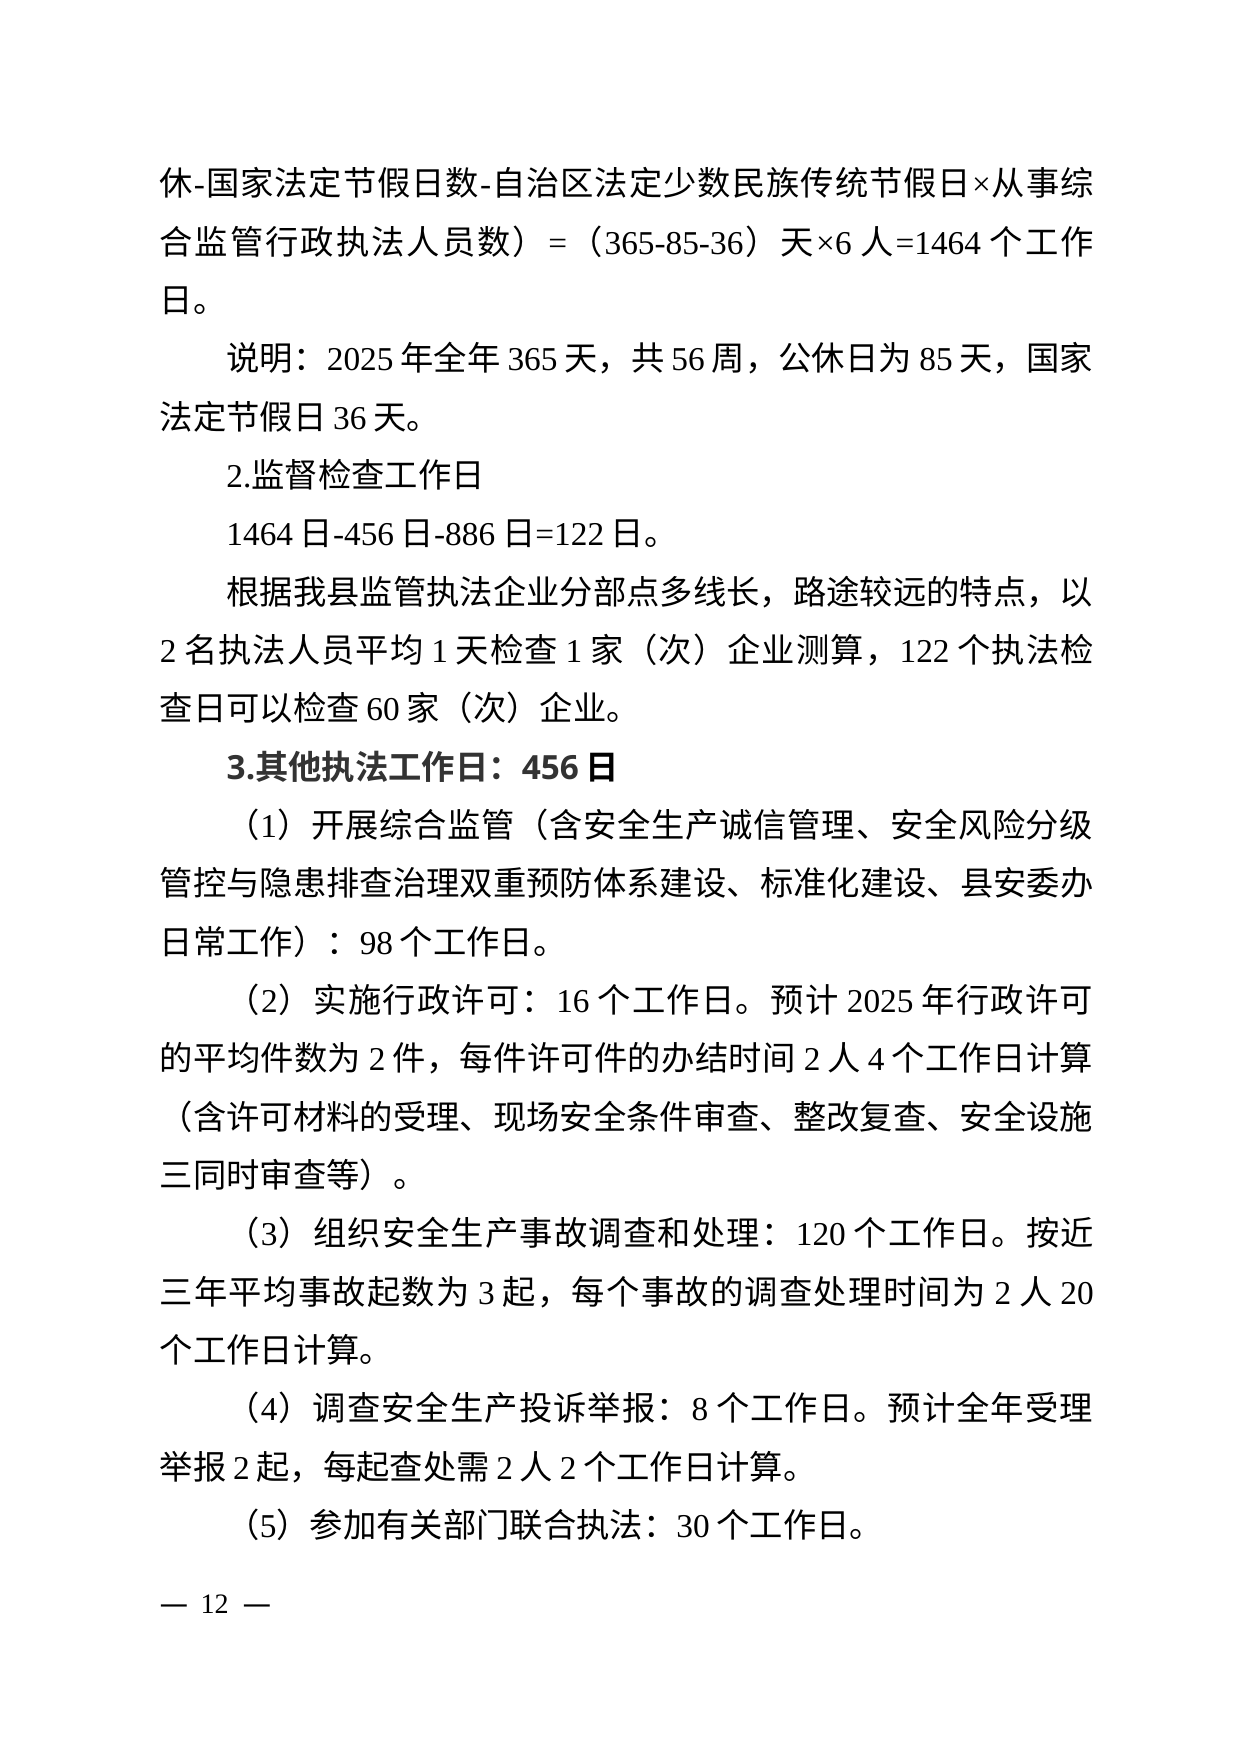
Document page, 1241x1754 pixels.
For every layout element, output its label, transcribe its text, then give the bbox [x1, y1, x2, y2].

text 2.监督检查工作日 [159, 441, 1094, 499]
text 3.其他执法工作日：456日 [159, 732, 1094, 791]
text 说明：2025年全年365天，共56周，公休日为85天，国家法定节假日36天。 [159, 324, 1094, 441]
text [159, 149, 1094, 324]
text （4）调查安全生产投诉举报：8个工作日。预计全年受理举报2起，每起查处需2人2个工作日计算。 [159, 1374, 1094, 1491]
text （2）实施行政许可：16个工作日。预计2025年行政许可的平均件数为2件，每件许可件的办结时间2人4个工作日计算（含许可材料的受理、现场安全条件审查、整改复查、安全设施三同时审查等）。 [159, 966, 1094, 1199]
text （3）组织安全生产事故调查和处理：120个工作日。按近三年平均事故起数为3起，每个事故的调查处理时间为2人20个工作日计算。 [159, 1199, 1094, 1374]
text 根据我县监管执法企业分部点多线长，路途较远的特点，以2名执法人员平均1天检查1家（次）企业测算，122个执法检查日可以检查60家（次）企业。 [159, 557, 1094, 732]
text 1464日-456日-886日=122日。 [159, 499, 1094, 557]
text （1）开展综合监管（含安全生产诚信管理、安全风险分级管控与隐患排查治理双重预防体系建设、标准化建设、县安委办日常工作）：98个工作日。 [159, 791, 1094, 966]
text （5）参加有关部门联合执法：30个工作日。 [159, 1491, 1094, 1549]
